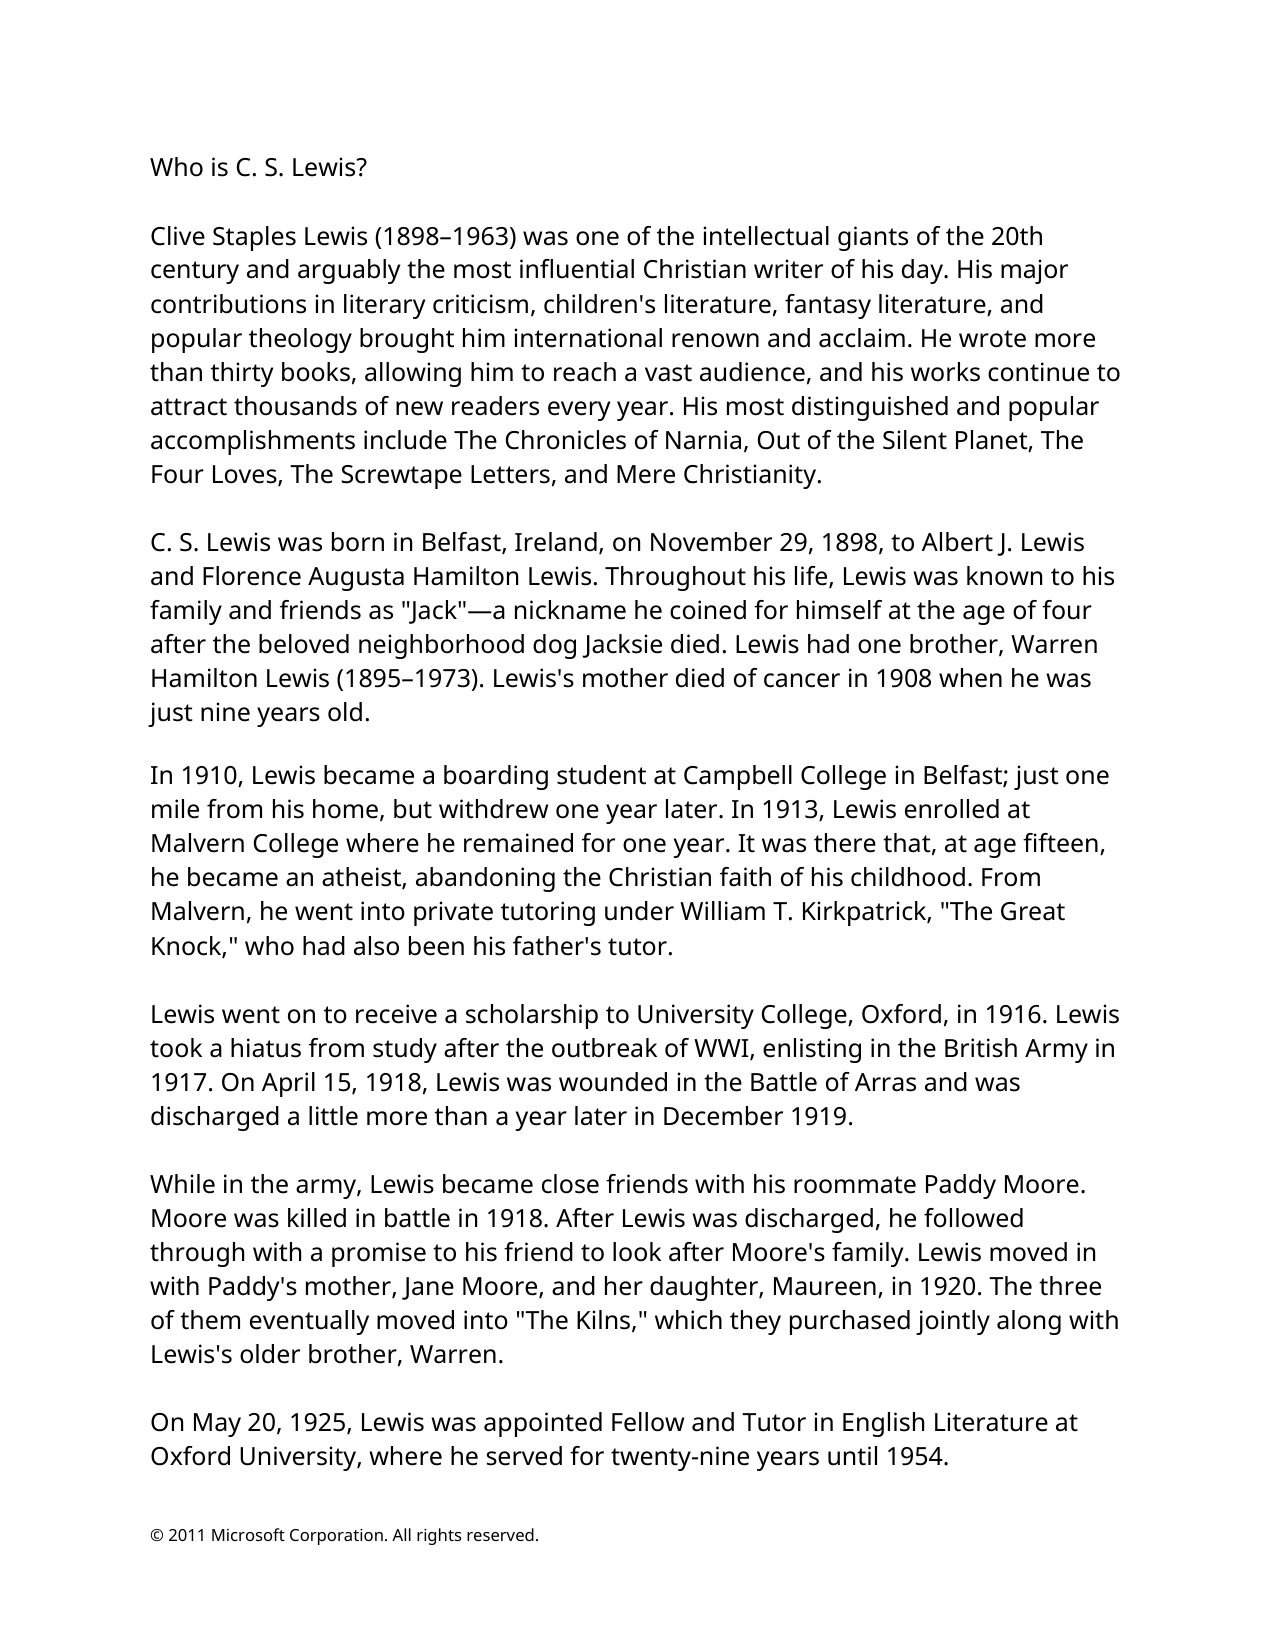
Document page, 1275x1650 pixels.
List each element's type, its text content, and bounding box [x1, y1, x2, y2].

text Lewis went on to receive a scholarship to University College, Oxford, in 1916. Lewis took a hiatus from study after the outbreak of WWI, enlisting in the British Army in 1917. On April 15, 1918, Lewis was wounded in the Battle of Arras and was discharged a little more than a year later in December 1919. [150, 996, 1125, 1132]
text C. S. Lewis was born in Belfast, Ireland, on November 29, 1898, to Albert J. Lewis and Florence Augusta Hamilton Lewis. Throughout his life, Lewis was known to his family and friends as "Jack"—a nickname he coined for himself at the age of four after the beloved neighborhood dog Jacksie died. Lewis had one brother, Warren Hamilton Lewis (1895–1973). Lewis's mother died of cancer in 1908 when he was just nine years old. [150, 525, 1125, 729]
text On May 20, 1925, Lewis was appointed Fellow and Tutor in English Literature at Oxford University, where he served for twenty-nine years until 1954. [150, 1405, 1125, 1473]
text Who is C. S. Lewis? [150, 150, 1125, 184]
text In 1910, Lewis became a boarding student at Campbell College in Belfast; just one mile from his home, but withdrew one year later. In 1913, Lewis enrolled at Malvern College where he remained for one year. It was there that, at age fifteen, he became an atheist, abandoning the Christian faith of his childhood. From Malvern, he went into private tutoring under William T. Kirkpatrick, "The Great Knock," who had also been his father's tutor. [150, 758, 1125, 962]
text Clive Staples Lewis (1898–1963) was one of the intellectual giants of the 20th century and arguably the most influential Christian writer of his day. His major contributions in literary criticism, children's literature, fantasy literature, and popular theology brought him international renown and acclaim. He wrote more than thirty books, allowing him to reach a vast audience, and his works continue to attract thousands of new readers every year. His most distinguished and popular accomplishments include The Chronicles of Narnia, Out of the Silent Planet, The Four Loves, The Screwtape Letters, and Mere Christianity. [150, 218, 1125, 491]
text While in the army, Lewis became close friends with his roommate Paddy Moore. Moore was killed in battle in 1918. After Lewis was discharged, he followed through with a promise to his friend to look after Moore's family. Lewis moved in with Paddy's mother, Jane Moore, and her daughter, Maureen, in 1920. The three of them eventually moved into "The Kilns," which they purchased jointly along with Lewis's older brother, Warren. [150, 1167, 1125, 1371]
